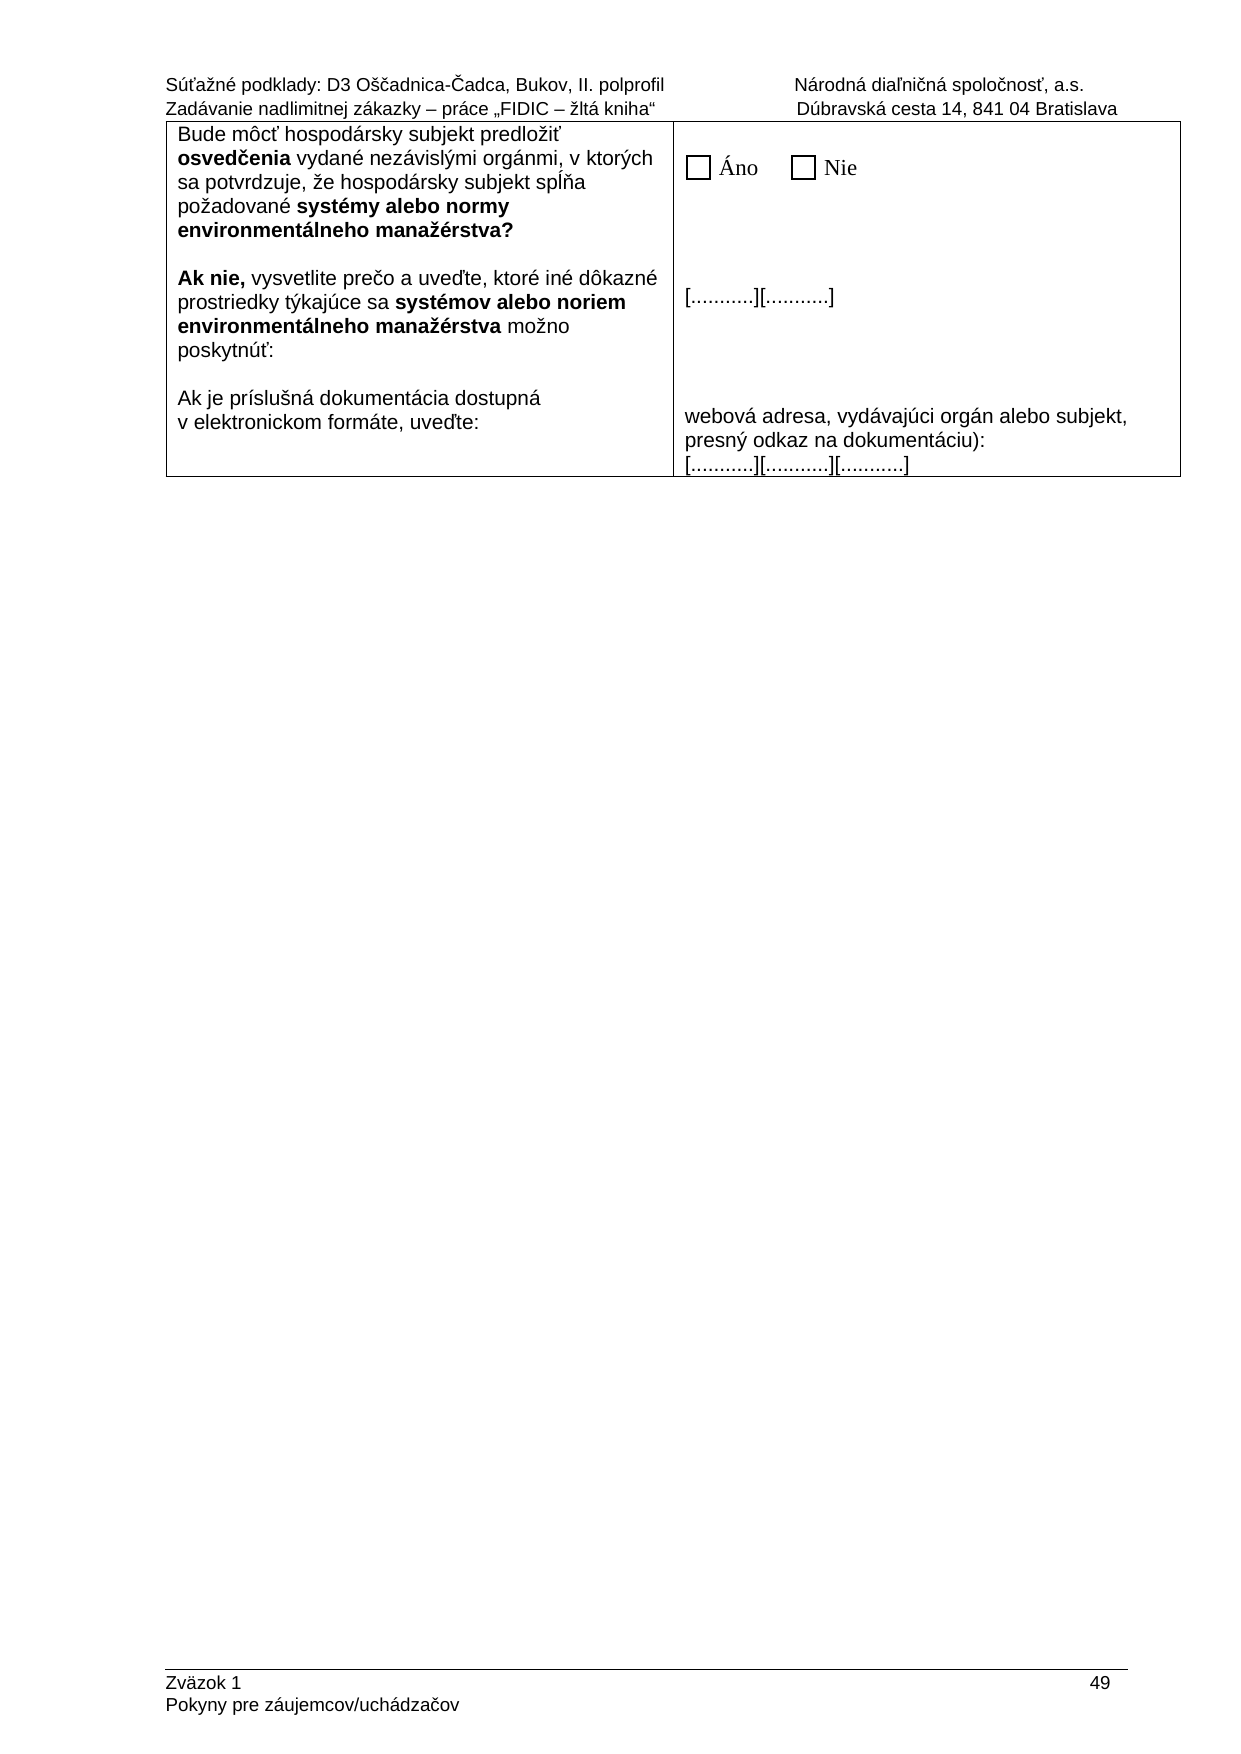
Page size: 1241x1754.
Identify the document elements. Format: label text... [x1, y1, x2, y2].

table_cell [674, 122, 1180, 476]
table_cell Bude môcť hospodársky subjekt predložiť osvedčenia vydané nezávislými orgánmi, v ktorých sa potvrdzuje, že hospodársky subjekt spĺňa požadované systémy alebo normy environmentálneho manažérstva? Ak nie, vysvetlite prečo a uveďte, ktoré iné dôkazné prostriedky týkajúce sa systémov alebo noriem environmentálneho manažérstva možno poskytnúť: Ak je príslušná dokumentácia dostupná v elektronickom formáte, uveďte: [167, 122, 673, 476]
